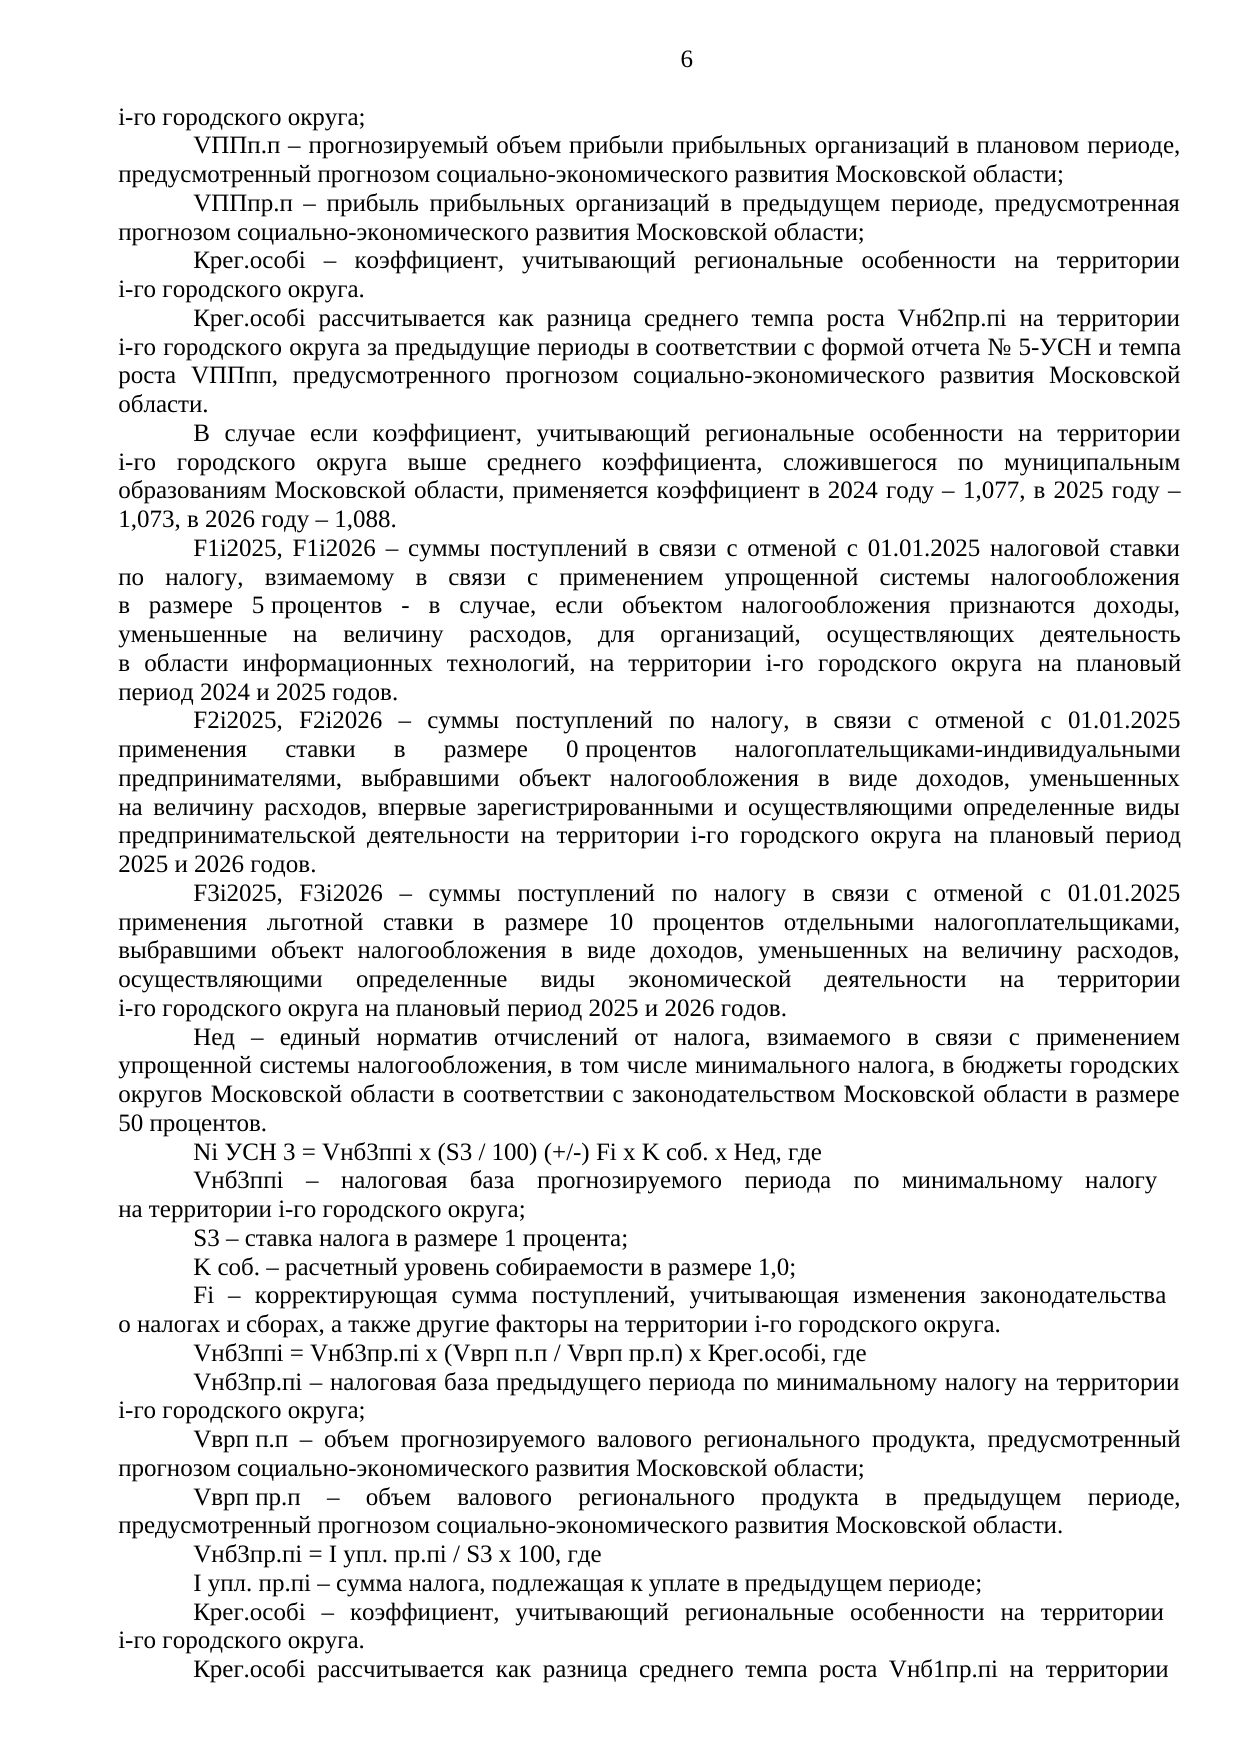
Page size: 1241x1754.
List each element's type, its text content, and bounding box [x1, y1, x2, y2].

text Vнб3пр.пi – налоговая база предыдущего периода по минимальному налогу на территории i-го городского округа; [118, 1367, 1181, 1424]
text Крег.особi рассчитывается как разница среднего темпа роста Vнб2пр.пi на территории i-го городского округа за предыдущие периоды в соответствии с формой отчета № 5-УСН и темпа роста VППпп, предусмотренного прогнозом социально-экономического развития Московской области. [118, 303, 1181, 418]
text Крег.особi – коэффициент, учитывающий региональные особенности на территории i-го городского округа. [118, 1597, 1181, 1654]
text Крег.особi – коэффициент, учитывающий региональные особенности на территории i-го городского округа. [118, 246, 1181, 303]
text F1i2025, F1i2026 – суммы поступлений в связи с отменой с 01.01.2025 налоговой ставки по налогу, взимаемому в связи с применением упрощенной системы налогообложения в размере 5 процентов - в случае, если объектом налогообложения признаются доходы, уменьшенные на величину расходов, для организаций, осуществляющих деятельность в области информационных технологий, на территории i-го городского округа на плановый период 2024 и 2025 годов. [118, 533, 1181, 706]
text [118, 102, 1181, 131]
text Vврп п.п – объем прогнозируемого валового регионального продукта, предусмотренный прогнозом социально-экономического развития Московской области; [118, 1424, 1181, 1482]
text Vнб3ппi = Vнб3пр.пi х (Vврп п.п / Vврп пр.п) х Крег.особi, где [118, 1338, 1181, 1367]
text VППп.п – прогнозируемый объем прибыли прибыльных организаций в плановом периоде, предусмотренный прогнозом социально-экономического развития Московской области; [118, 131, 1181, 188]
text K соб. – расчетный уровень собираемости в размере 1,0; [118, 1252, 1181, 1281]
text Hед – единый норматив отчислений от налога, взимаемого в связи с применением упрощенной системы налогообложения, в том числе минимального налога, в бюджеты городских округов Московской области в соответствии с законодательством Московской области в размере 50 процентов. [118, 1022, 1181, 1137]
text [118, 1654, 1181, 1683]
text VППпр.п – прибыль прибыльных организаций в предыдущем периоде, предусмотренная прогнозом социально-экономического развития Московской области; [118, 188, 1181, 246]
text Vврп пр.п – объем валового регионального продукта в предыдущем периоде, предусмотренный прогнозом социально-экономического развития Московской области. [118, 1482, 1181, 1539]
text В случае если коэффициент, учитывающий региональные особенности на территории i-го городского округа выше среднего коэффициента, сложившегося по муниципальным образованиям Московской области, применяется коэффициент в 2024 году – 1,077, в 2025 году – 1,073, в 2026 году – 1,088. [118, 418, 1181, 533]
text Vнб3ппi – налоговая база прогнозируемого периода по минимальному налогу на территории i-го городского округа; [118, 1166, 1181, 1223]
text Fi – корректирующая сумма поступлений, учитывающая изменения законодательства о налогах и сборах, а также другие факторы на территории i-го городского округа. [118, 1281, 1181, 1338]
text I упл. пр.пi – сумма налога, подлежащая к уплате в предыдущем периоде; [118, 1568, 1181, 1597]
text Ni УСН 3 = Vнб3ппi х (S3 / 100) (+/-) Fi х K соб. х Нед, где [118, 1137, 1181, 1166]
text Vнб3пр.пi = I упл. пр.пi / S3 х 100, где [118, 1539, 1181, 1568]
text F2i2025, F2i2026 – суммы поступлений по налогу, в связи с отменой с 01.01.2025 применения ставки в размере 0 процентов налогоплательщиками-индивидуальными предпринимателями, выбравшими объект налогообложения в виде доходов, уменьшенных на величину расходов, впервые зарегистрированными и осуществляющими определенные виды предпринимательской деятельности на территории i-го городского округа на плановый период 2025 и 2026 годов. [118, 706, 1181, 878]
text F3i2025, F3i2026 – суммы поступлений по налогу в связи с отменой с 01.01.2025 применения льготной ставки в размере 10 процентов отдельными налогоплательщиками, выбравшими объект налогообложения в виде доходов, уменьшенных на величину расходов, осуществляющими определенные виды экономической деятельности на территории i-го городского округа на плановый период 2025 и 2026 годов. [118, 878, 1181, 1022]
text S3 – ставка налога в размере 1 процента; [118, 1223, 1181, 1252]
